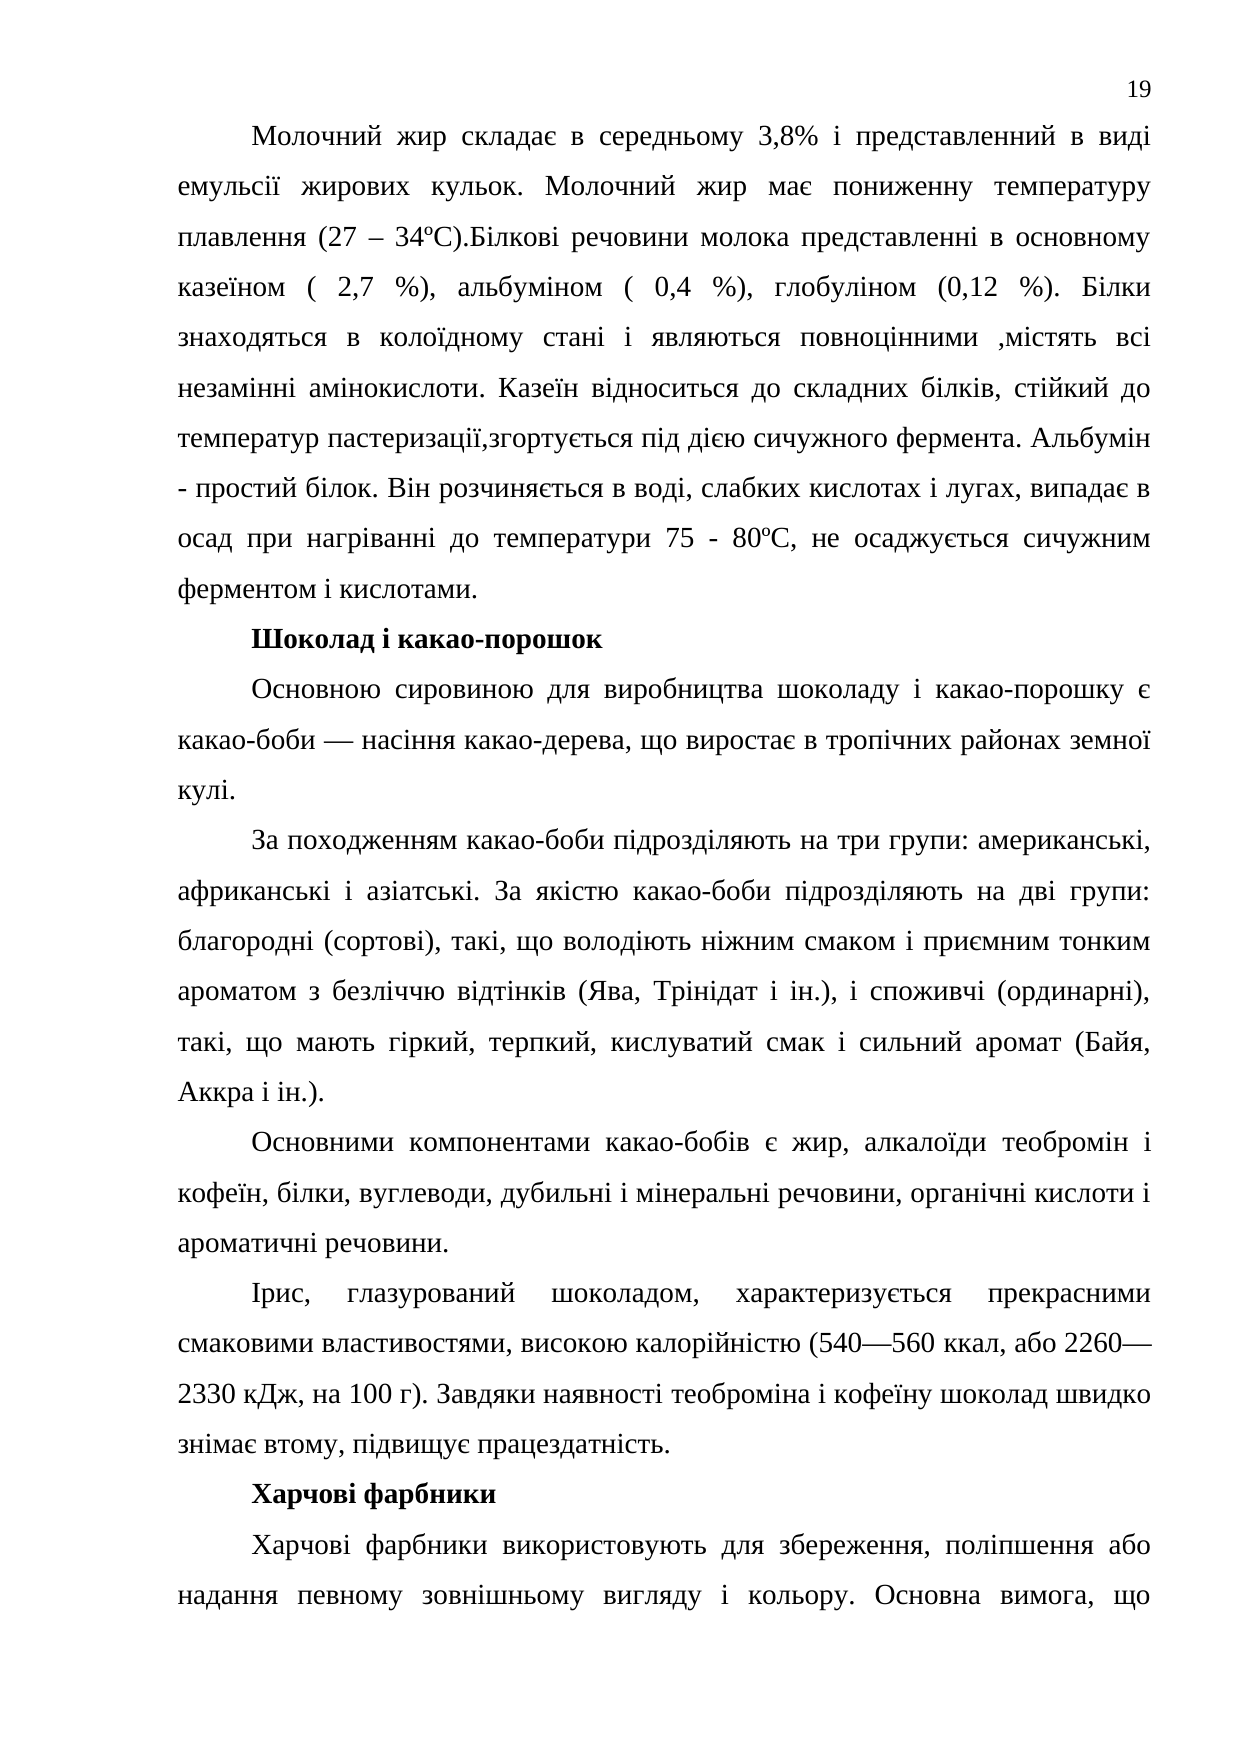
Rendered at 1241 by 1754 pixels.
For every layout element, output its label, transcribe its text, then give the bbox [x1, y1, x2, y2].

text Основною сировиною для виробництва шоколаду і какао-порошку є какао-боби — насіння какао-дерева, що виростає в тропічних районах земної кулі. [177, 672, 1152, 806]
text Шоколад і какао-порошок [177, 621, 1152, 655]
text Молочний жир складає в середньому 3,8% і представленний в виді емульсії жирових кульок. Молочний жир має пониженну температуру плавлення (27 – 34ºС).Білкові речовини молока представленні в основному казеїном ( 2,7 %), альбуміном ( 0,4 %), глобуліном (0,12 %). Білки знаходяться в колоїдному стані і являються повноцінними ,містять всі незамінні амінокислоти. Казеїн відноситься до складних білків, стійкий до температур пастеризації,згортується під дією сичужного фермента. Альбумін - простий білок. Він розчиняється в воді, слабких кислотах і лугах, випадає в осад при нагріванні до температури 75 - 80ºС, не осаджується сичужним ферментом і кислотами. [177, 118, 1152, 604]
text Основними компонентами какао-бобів є жир, алкалоїди теобромін і кофеїн, білки, вуглеводи, дубильні і мінеральні речовини, органічні кислоти і ароматичні речовини. [177, 1124, 1152, 1258]
subtitle Харчові фарбники [177, 1477, 1152, 1510]
text За походженням какао-боби підрозділяють на три групи: американські, африканські і азіатські. За якістю какао-боби підрозділяють на дві групи: благородні (сортові), такі, що володіють ніжним смаком і приємним тонким ароматом з безліччю відтінків (Ява, Трінідат і ін.), і споживчі (ординарні), такі, що мають гіркий, терпкий, кислуватий смак і сильний аромат (Байя, Аккра і ін.). [177, 822, 1152, 1108]
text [177, 1527, 1152, 1611]
text Ірис, глазурований шоколадом, характеризується прекрасними смаковими властивостями, високою калорійністю (540—560 ккал, або 2260—2330 кДж, на 100 г). Завдяки наявності теоброміна і кофеїну шоколад швидко знімає втому, підвищує працездатність. [177, 1275, 1152, 1460]
